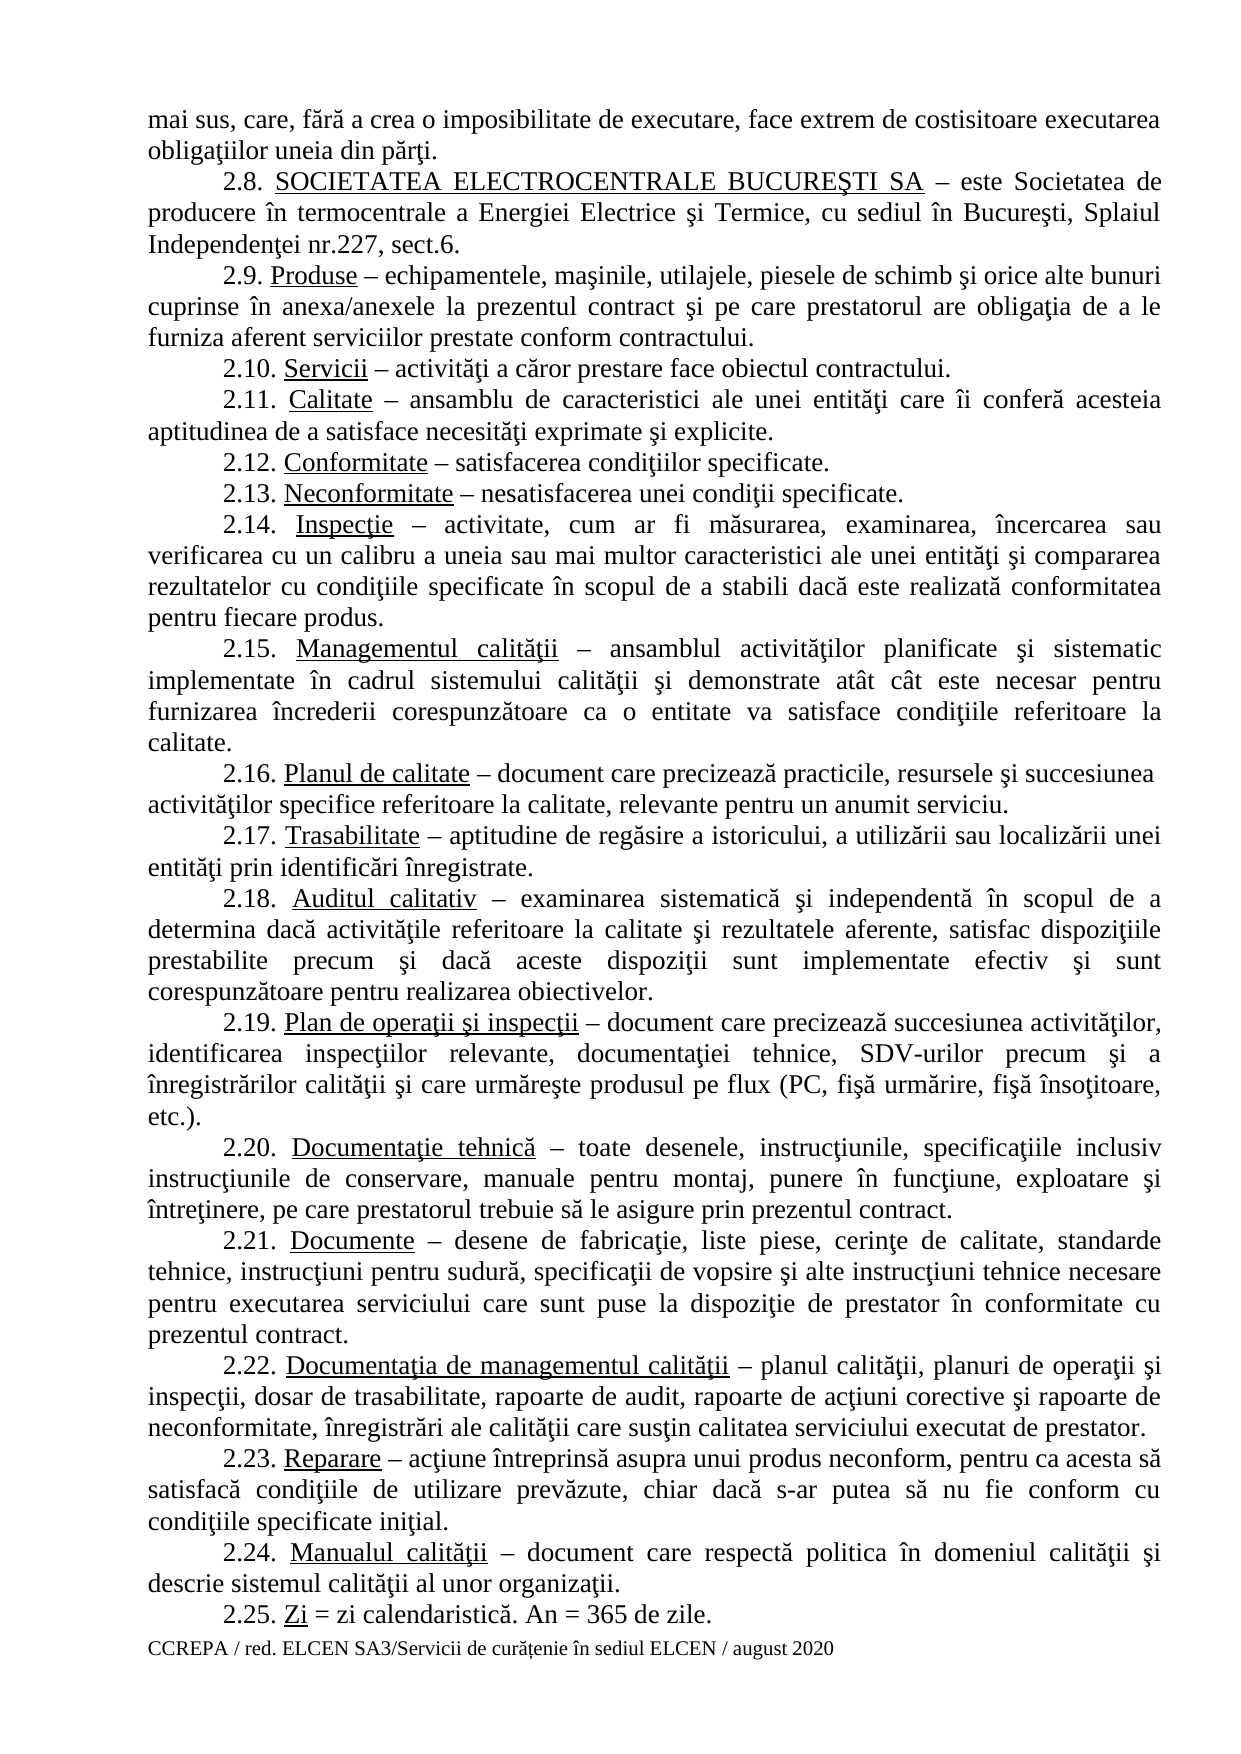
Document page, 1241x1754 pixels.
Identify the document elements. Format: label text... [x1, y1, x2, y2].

text 2.25. Zi = zi calendaristică. An = 365 de zile. [148, 1598, 1162, 1629]
text 2.11. Calitate – ansamblu de caracteristici ale unei entităţi care îi conferă acesteia aptitudinea de a satisface necesităţi exprimate şi explicite. [148, 383, 1162, 446]
text 2.9. Produse – echipamentele, maşinile, utilajele, piesele de schimb şi orice alte bunuri cuprinse în anexa/anexele la prezentul contract şi pe care prestatorul are obligaţia de a le furniza aferent serviciilor prestate conform contractului. [148, 259, 1162, 352]
text 2.23. Reparare – acţiune întreprinsă asupra unui produs neconform, pentru ca acesta să satisfacă condiţiile de utilizare prevăzute, chiar dacă s-ar putea să nu fie conform cu condiţiile specificate iniţial. [148, 1442, 1162, 1536]
text 2.12. Conformitate – satisfacerea condiţiilor specificate. [148, 446, 1162, 477]
text 2.22. Documentaţia de managementul calităţii – planul calităţii, planuri de operaţii şi inspecţii, dosar de trasabilitate, rapoarte de audit, rapoarte de acţiuni corective şi rapoarte de neconformitate, înregistrări ale calităţii care susţin calitatea serviciului executat de prestator. [148, 1349, 1162, 1442]
text 2.17. Trasabilitate – aptitudine de regăsire a istoricului, a utilizării sau localizării unei entităţi prin identificări înregistrate. [148, 819, 1162, 882]
text 2.14. Inspecţie – activitate, cum ar fi măsurarea, examinarea, încercarea sau verificarea cu un calibru a uneia sau mai multor caracteristici ale unei entităţi şi compararea rezultatelor cu condiţiile specificate în scopul de a stabili dacă este realizată conformitatea pentru fiecare produs. [148, 508, 1162, 633]
text 2.10. Servicii – activităţi a căror prestare face obiectul contractului. [148, 352, 1162, 383]
text activităţilor specifice referitoare la calitate, relevante pentru un anumit serviciu. [148, 788, 1162, 819]
text 2.21. Documente – desene de fabricaţie, liste piese, cerinţe de calitate, standarde tehnice, instrucţiuni pentru sudură, specificaţii de vopsire şi alte instrucţiuni tehnice necesare pentru executarea serviciului care sunt puse la dispoziţie de prestator în conformitate cu prezentul contract. [148, 1224, 1162, 1349]
text 2.16. Planul de calitate – document care precizează practicile, resursele şi succesiunea [148, 757, 1162, 788]
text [148, 103, 1162, 165]
text 2.18. Auditul calitativ – examinarea sistematică şi independentă în scopul de a determina dacă activităţile referitoare la calitate şi rezultatele aferente, satisfac dispoziţiile prestabilite precum şi dacă aceste dispoziţii sunt implementate efectiv şi sunt corespunzătoare pentru realizarea obiectivelor. [148, 882, 1162, 1006]
text 2.24. Manualul calităţii – document care respectă politica în domeniul calităţii şi descrie sistemul calităţii al unor organizaţii. [148, 1536, 1162, 1598]
text 2.13. Neconformitate – nesatisfacerea unei condiţii specificate. [148, 477, 1162, 508]
text 2.20. Documentaţie tehnică – toate desenele, instrucţiunile, specificaţiile inclusiv instrucţiunile de conservare, manuale pentru montaj, punere în funcţiune, exploatare şi întreţinere, pe care prestatorul trebuie să le asigure prin prezentul contract. [148, 1131, 1162, 1224]
text 2.8. SOCIETATEA ELECTROCENTRALE BUCUREŞTI SA – este Societatea de producere în termocentrale a Energiei Electrice şi Termice, cu sediul în Bucureşti, Splaiul Independenţei nr.227, sect.6. [148, 165, 1162, 259]
text 2.15. Managementul calităţii – ansamblul activităţilor planificate şi sistematic implementate în cadrul sistemului calităţii şi demonstrate atât cât este necesar pentru furnizarea încrederii corespunzătoare ca o entitate va satisface condiţiile referitoare la calitate. [148, 633, 1162, 757]
text 2.19. Plan de operaţii şi inspecţii – document care precizează succesiunea activităţilor, identificarea inspecţiilor relevante, documentaţiei tehnice, SDV-urilor precum şi a înregistrărilor calităţii şi care urmăreşte produsul pe flux (PC, fişă urmărire, fişă însoţitoare, etc.). [148, 1006, 1162, 1131]
